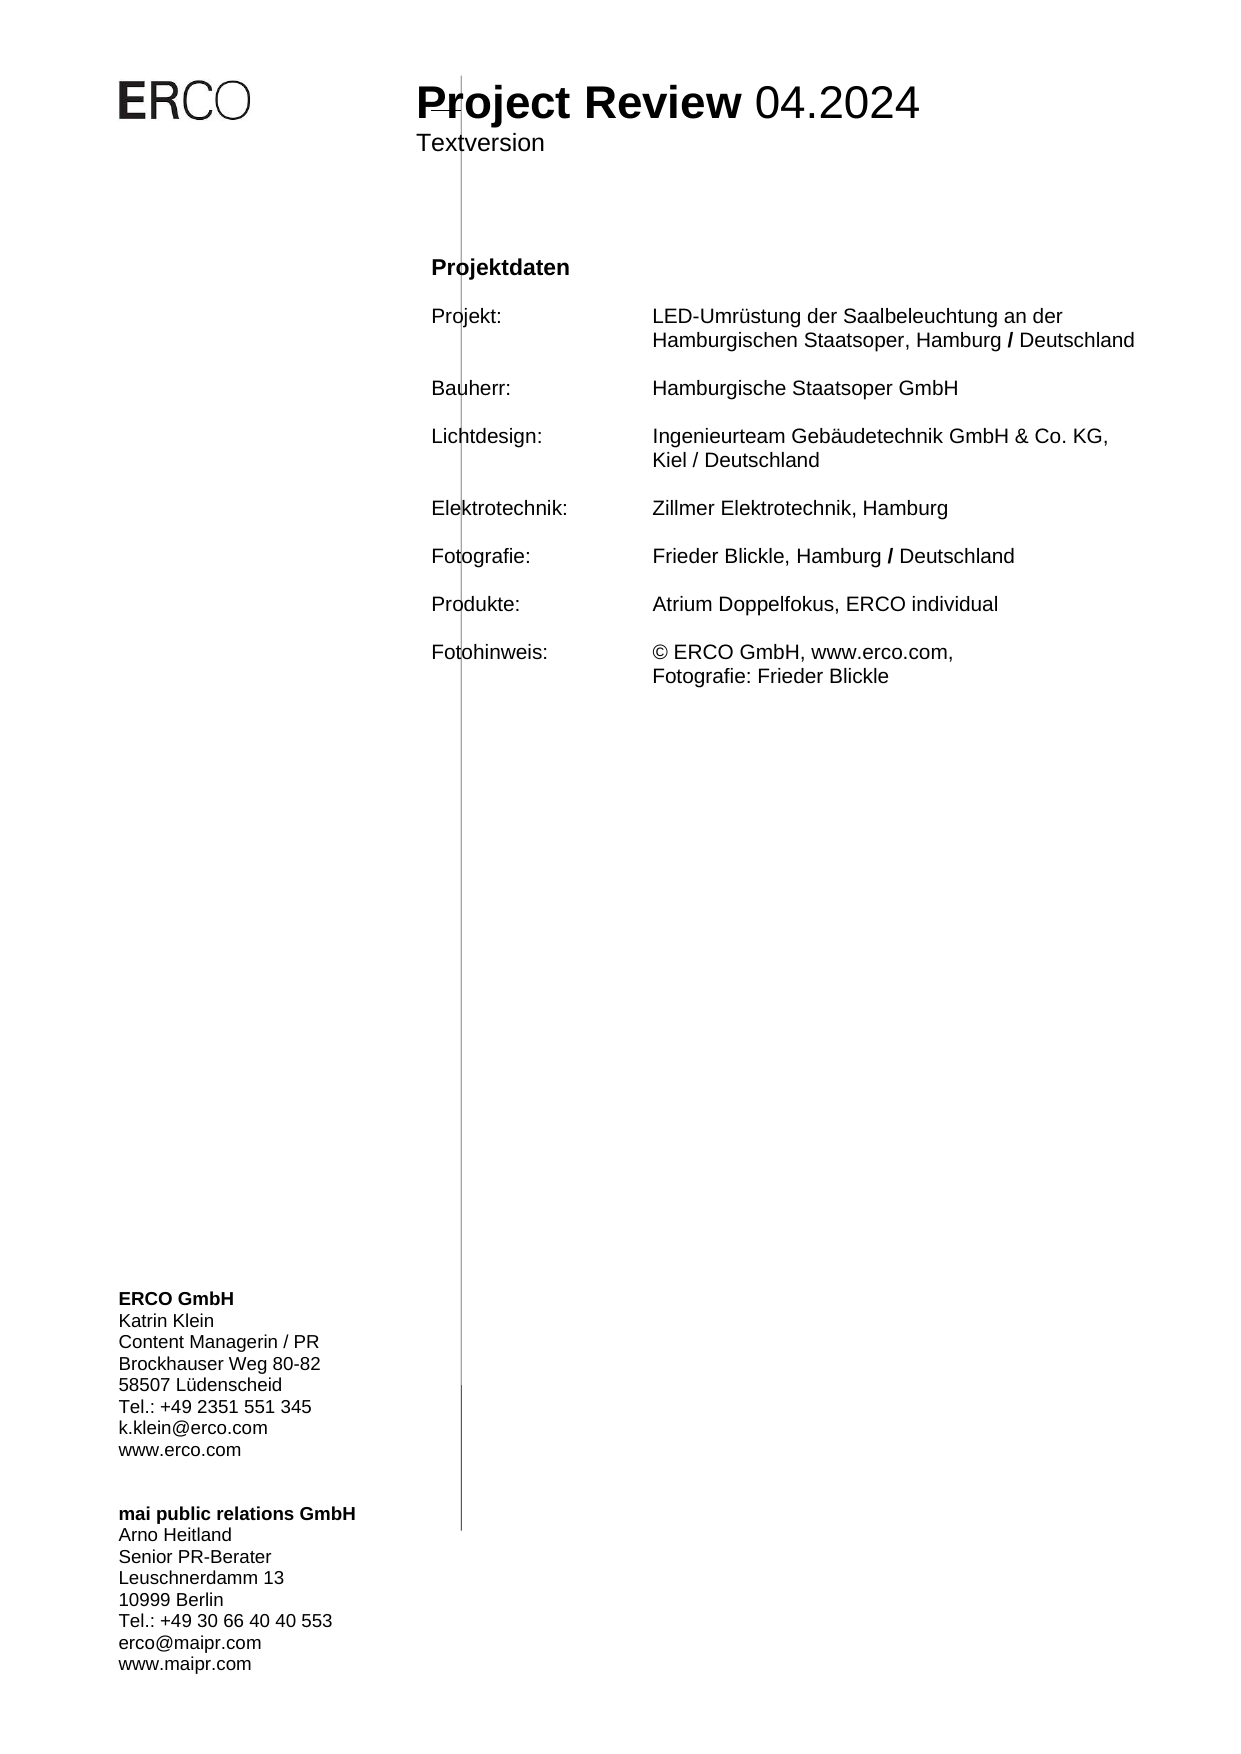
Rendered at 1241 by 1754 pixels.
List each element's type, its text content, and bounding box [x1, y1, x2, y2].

text Fotografie: Frieder Blickle [652, 664, 1152, 688]
text Projekt: LED-Umrüstung der Saalbeleuchtung an der Hamburgischen Staatsoper, Hamburg / Deutschland [431, 304, 1152, 352]
text Projektdaten [431, 254, 1152, 304]
text Bauherr: Hamburgische Staatsoper GmbH [431, 376, 1152, 424]
text Lichtdesign: Ingenieurteam Gebäudetechnik GmbH & Co. KG, Kiel / Deutschland [431, 424, 1152, 472]
text Fotografie: Frieder Blickle, Hamburg / Deutschland [431, 544, 1152, 568]
text Elektrotechnik: Zillmer Elektrotechnik, Hamburg [431, 496, 1152, 520]
text Fotohinweis: © ERCO GmbH, www.erco.com, [431, 640, 1152, 664]
picture [118, 79, 251, 121]
text Produkte: Atrium Doppelfokus, ERCO individual [431, 592, 1152, 616]
